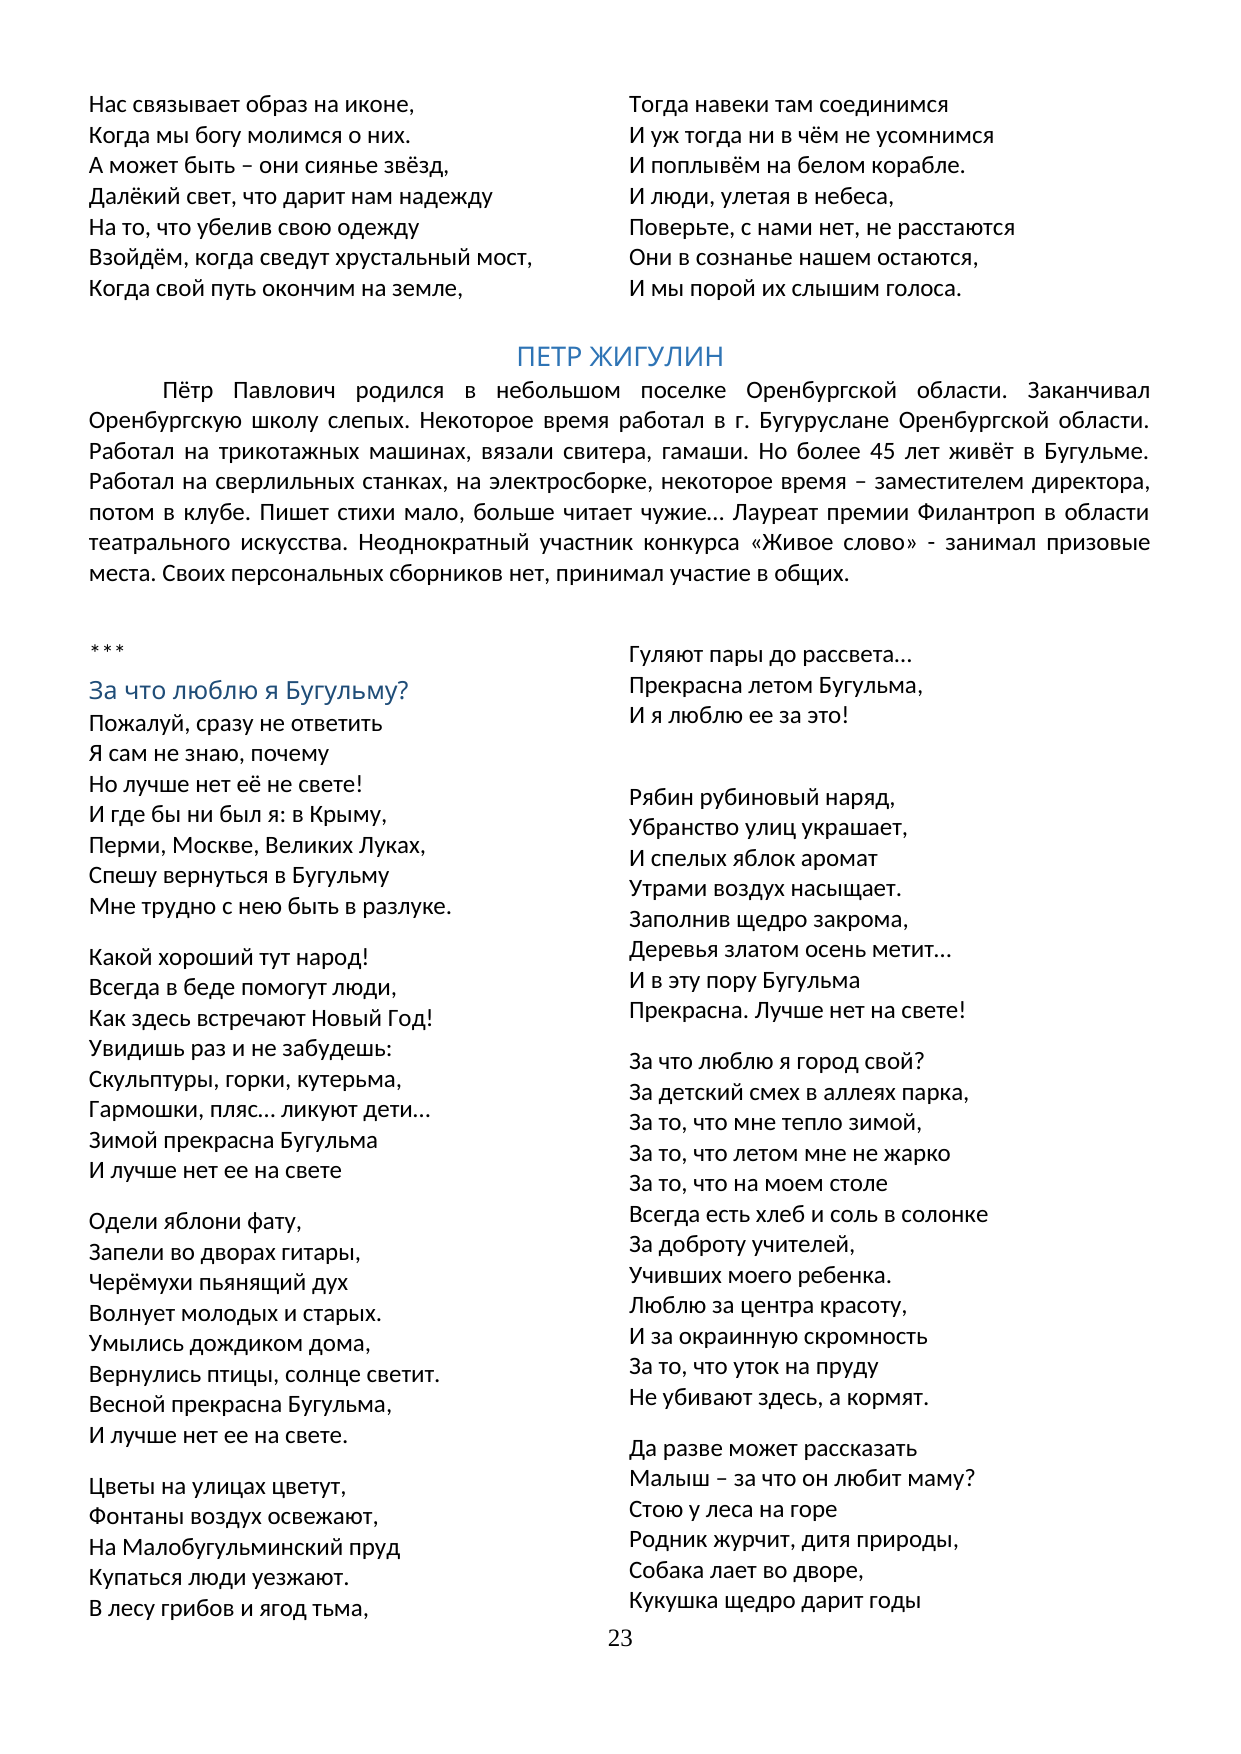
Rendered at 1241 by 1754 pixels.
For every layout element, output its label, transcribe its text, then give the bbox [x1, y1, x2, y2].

text Пётр Павлович родился в небольшом поселке Оренбургской области. Заканчивал Оренбургскую школу слепых. Некоторое время работал в г. Бугуруслане Оренбургской области. Работал на трикотажных машинах, вязали свитера, гамаши. Но более 45 лет живёт в Бугульме. Работал на сверлильных станках, на электросборке, некоторое время – заместителем директора, потом в клубе. Пишет стихи мало, больше читает чужие… Лауреат премии Филантроп в области театрального искусства. Неоднократный участник конкурса «Живое слово» - занимал призовые места. Своих персональных сборников нет, принимал участие в общих. [89, 374, 1152, 587]
text Я сам не знаю, почему [89, 738, 611, 768]
text Не убивают здесь, а кормят. [629, 1381, 1152, 1411]
text И спелых яблок аромат [629, 842, 1152, 872]
text Цветы на улицах цветут, [89, 1470, 611, 1501]
text За то, что на моем столе [629, 1167, 1152, 1198]
text Учивших моего ребенка. [629, 1259, 1152, 1289]
text Умылись дождиком дома, [89, 1328, 611, 1358]
text Всегда есть хлеб и соль в солонке [629, 1198, 1152, 1228]
text Да разве может рассказать [629, 1432, 1152, 1462]
text Вернулись птицы, солнце светит. [89, 1358, 611, 1389]
text И лучше нет ее на свете [89, 1155, 611, 1185]
text А может быть – они сиянье звёзд, [89, 150, 611, 180]
text Родник журчит, дитя природы, [629, 1523, 1152, 1554]
text За то, что мне тепло зимой, [629, 1106, 1152, 1137]
text Одели яблони фату, [89, 1206, 611, 1236]
text За что люблю я город свой? [629, 1045, 1152, 1076]
text И люди, улетая в небеса, [629, 180, 1152, 211]
text В лесу грибов и ягод тьма, [89, 1592, 611, 1623]
text Тогда навеки там соединимся [629, 89, 1152, 119]
text Прекрасна летом Бугульма, [629, 669, 1152, 699]
text Поверьте, с нами нет, не расстаются [629, 211, 1152, 241]
text Утрами воздух насыщает. [629, 872, 1152, 903]
text Как здесь встречают Новый Год! [89, 1002, 611, 1033]
text Кукушка щедро дарит годы [629, 1584, 1152, 1615]
text За детский смех в аллеях парка, [629, 1076, 1152, 1106]
text Волнует молодых и старых. [89, 1297, 611, 1328]
text Они в сознанье нашем остаются, [629, 241, 1152, 272]
text Малыш – за что он любит маму? [629, 1462, 1152, 1493]
text Перми, Москве, Великих Луках, [89, 829, 611, 860]
text Собака лает во дворе, [629, 1554, 1152, 1584]
text Гуляют пары до рассвета… [629, 638, 1152, 669]
text Зимой прекрасна Бугульма [89, 1124, 611, 1155]
text Черёмухи пьянящий дух [89, 1267, 611, 1297]
text Рябин рубиновый наряд, [629, 781, 1152, 811]
text И я люблю ее за это! [629, 699, 1152, 730]
text Спешу вернуться в Бугульму [89, 860, 611, 890]
text На то, что убелив свою одежду [89, 211, 611, 241]
text *** [89, 638, 611, 669]
text И уж тогда ни в чём не усомнимся [629, 119, 1152, 150]
text Всегда в беде помогут люди, [89, 972, 611, 1002]
text Пожалуй, сразу не ответить [89, 707, 611, 738]
text И поплывём на белом корабле. [629, 150, 1152, 180]
text И за окраинную скромность [629, 1320, 1152, 1350]
text Гармошки, пляс… ликуют дети… [89, 1094, 611, 1124]
text И мы порой их слышим голоса. [629, 272, 1152, 302]
text Когда свой путь окончим на земле, [89, 272, 611, 302]
text Люблю за центра красоту, [629, 1289, 1152, 1320]
text Запели во дворах гитары, [89, 1236, 611, 1267]
text Увидишь раз и не забудешь: [89, 1033, 611, 1063]
text За то, что летом мне не жарко [629, 1137, 1152, 1167]
text Далёкий свет, что дарит нам надежду [89, 180, 611, 211]
text И лучше нет ее на свете. [89, 1419, 611, 1450]
text Заполнив щедро закрома, [629, 903, 1152, 933]
text Стою у леса на горе [629, 1493, 1152, 1523]
text Фонтаны воздух освежают, [89, 1501, 611, 1531]
text Но лучше нет её не свете! [89, 768, 611, 799]
text За то, что уток на пруду [629, 1350, 1152, 1381]
text Нас связывает образ на иконе, [89, 89, 611, 119]
text Скульптуры, горки, кутерьма, [89, 1063, 611, 1094]
subtitle ПЕТР ЖИГУЛИН [89, 337, 1152, 374]
text На Малобугульминский пруд [89, 1531, 611, 1562]
text И в эту пору Бугульма [629, 964, 1152, 994]
subtitle За что люблю я Бугульму? [89, 673, 611, 707]
text Когда мы богу молимся о них. [89, 119, 611, 150]
text Взойдём, когда сведут хрустальный мост, [89, 241, 611, 272]
text Деревья златом осень метит… [629, 933, 1152, 964]
text Убранство улиц украшает, [629, 811, 1152, 842]
text Прекрасна. Лучше нет на свете! [629, 994, 1152, 1025]
text Какой хороший тут народ! [89, 941, 611, 972]
text Весной прекрасна Бугульма, [89, 1389, 611, 1419]
text Мне трудно с нею быть в разлуке. [89, 890, 611, 921]
text Купаться люди уезжают. [89, 1562, 611, 1592]
text За доброту учителей, [629, 1228, 1152, 1259]
text И где бы ни был я: в Крыму, [89, 799, 611, 829]
